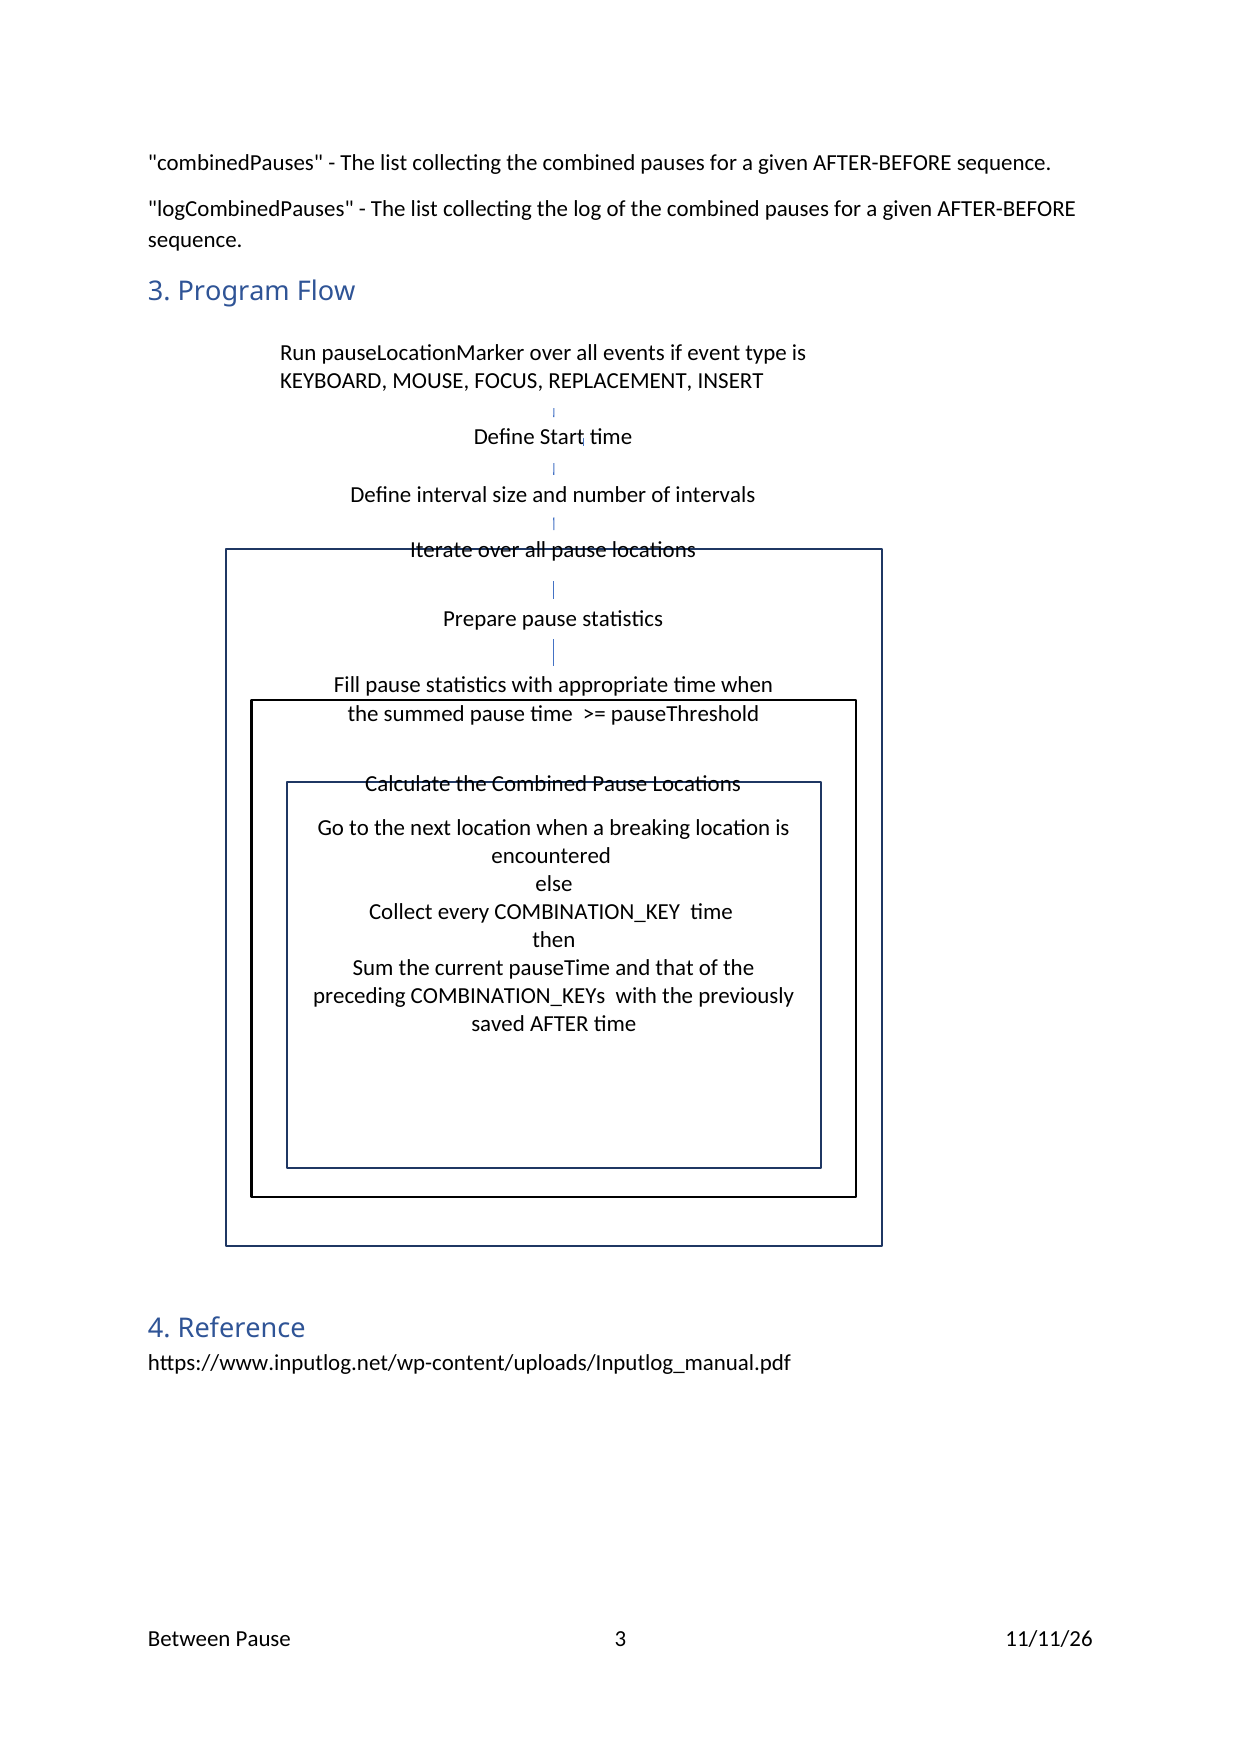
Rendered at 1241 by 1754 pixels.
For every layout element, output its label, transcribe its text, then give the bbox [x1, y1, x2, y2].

subtitle 3. Program Flow [148, 272, 1093, 308]
text "combinedPauses" - The list collecting the combined pauses for a given AFTER-BEFORE sequence. [148, 148, 1093, 176]
text https://www.inputlog.net/wp-content/uploads/Inputlog_manual.pdf [148, 1348, 1093, 1376]
subtitle 4. Reference [148, 1308, 1093, 1345]
text "logCombinedPauses" - The list collecting the log of the combined pauses for a given AFTER-BEFORE sequence. [148, 194, 1093, 253]
